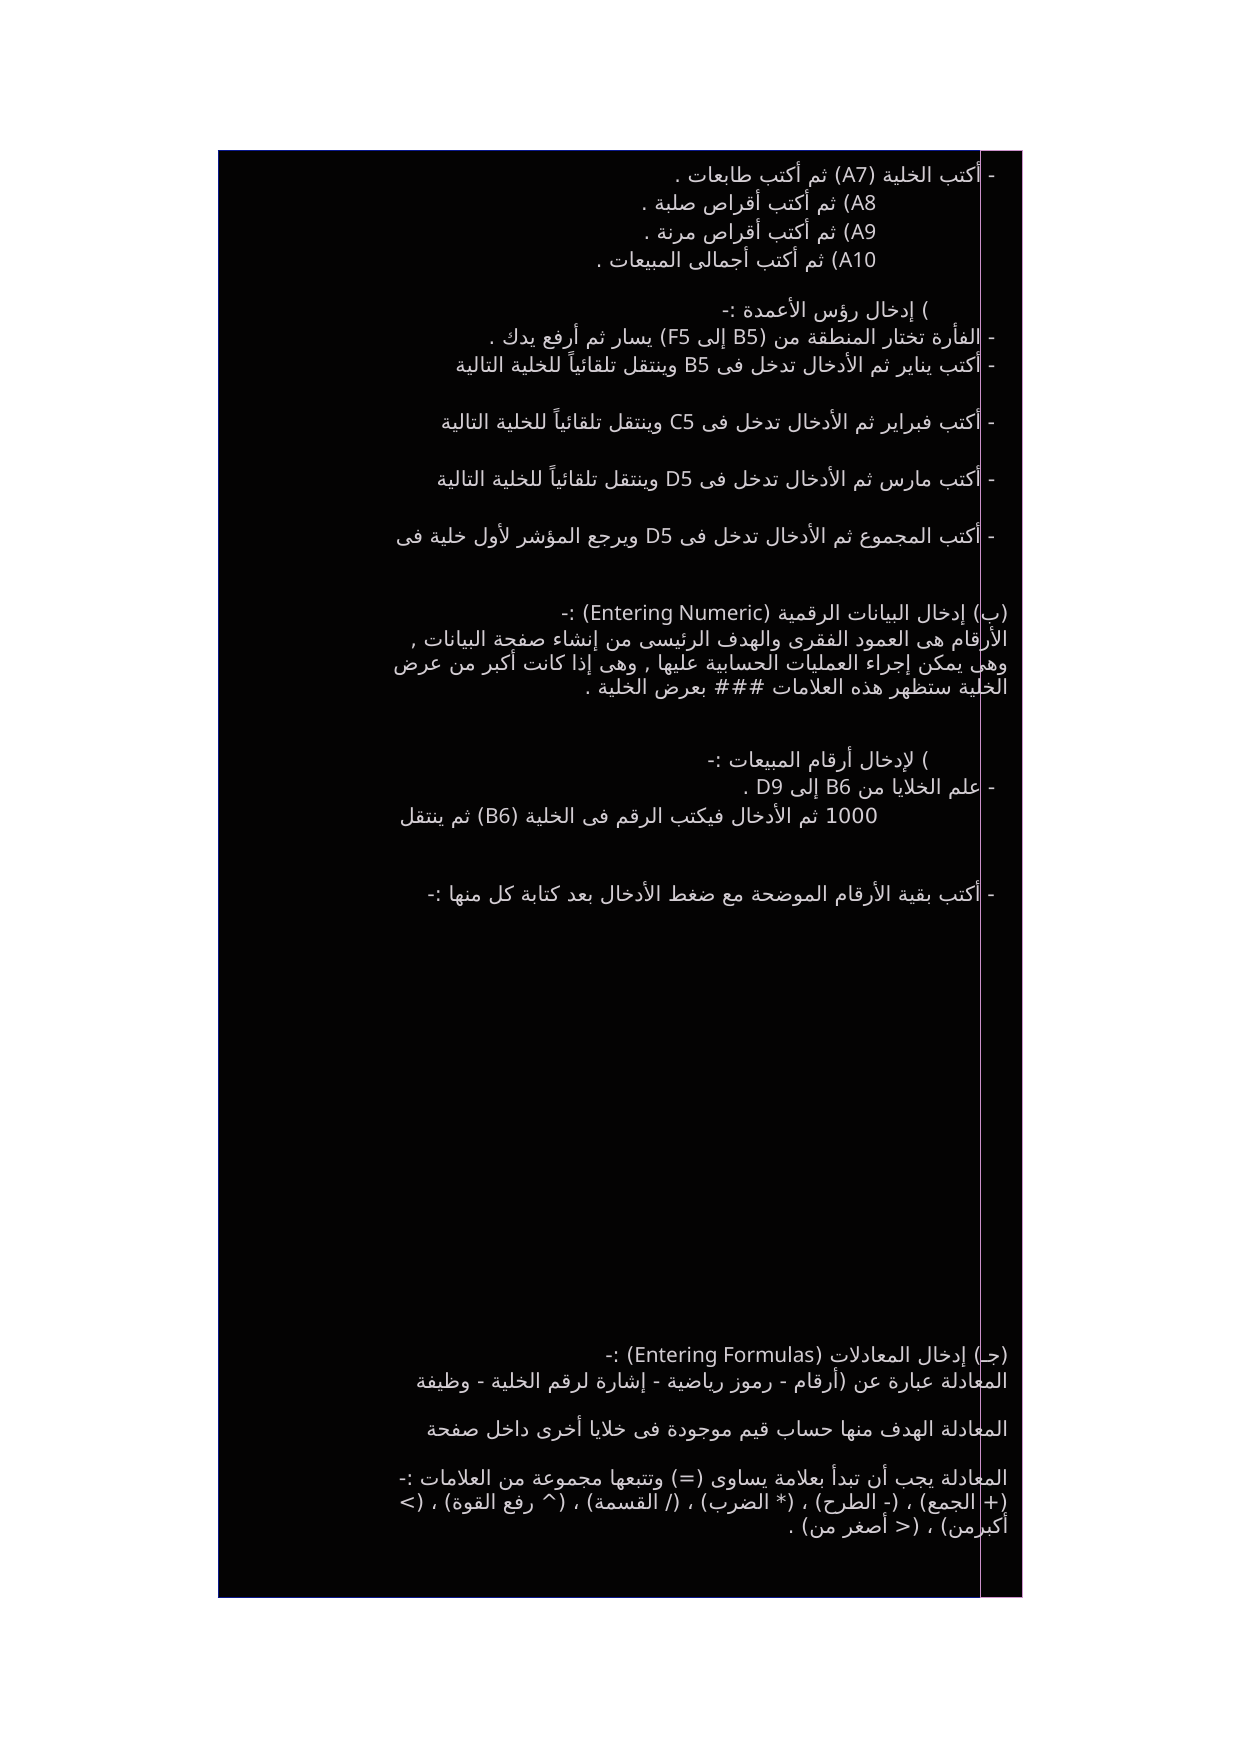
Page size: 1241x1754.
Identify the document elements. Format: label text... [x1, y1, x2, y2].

table_header [981, 151, 1022, 1597]
table_header دورة اكسيل [219, 151, 980, 1597]
